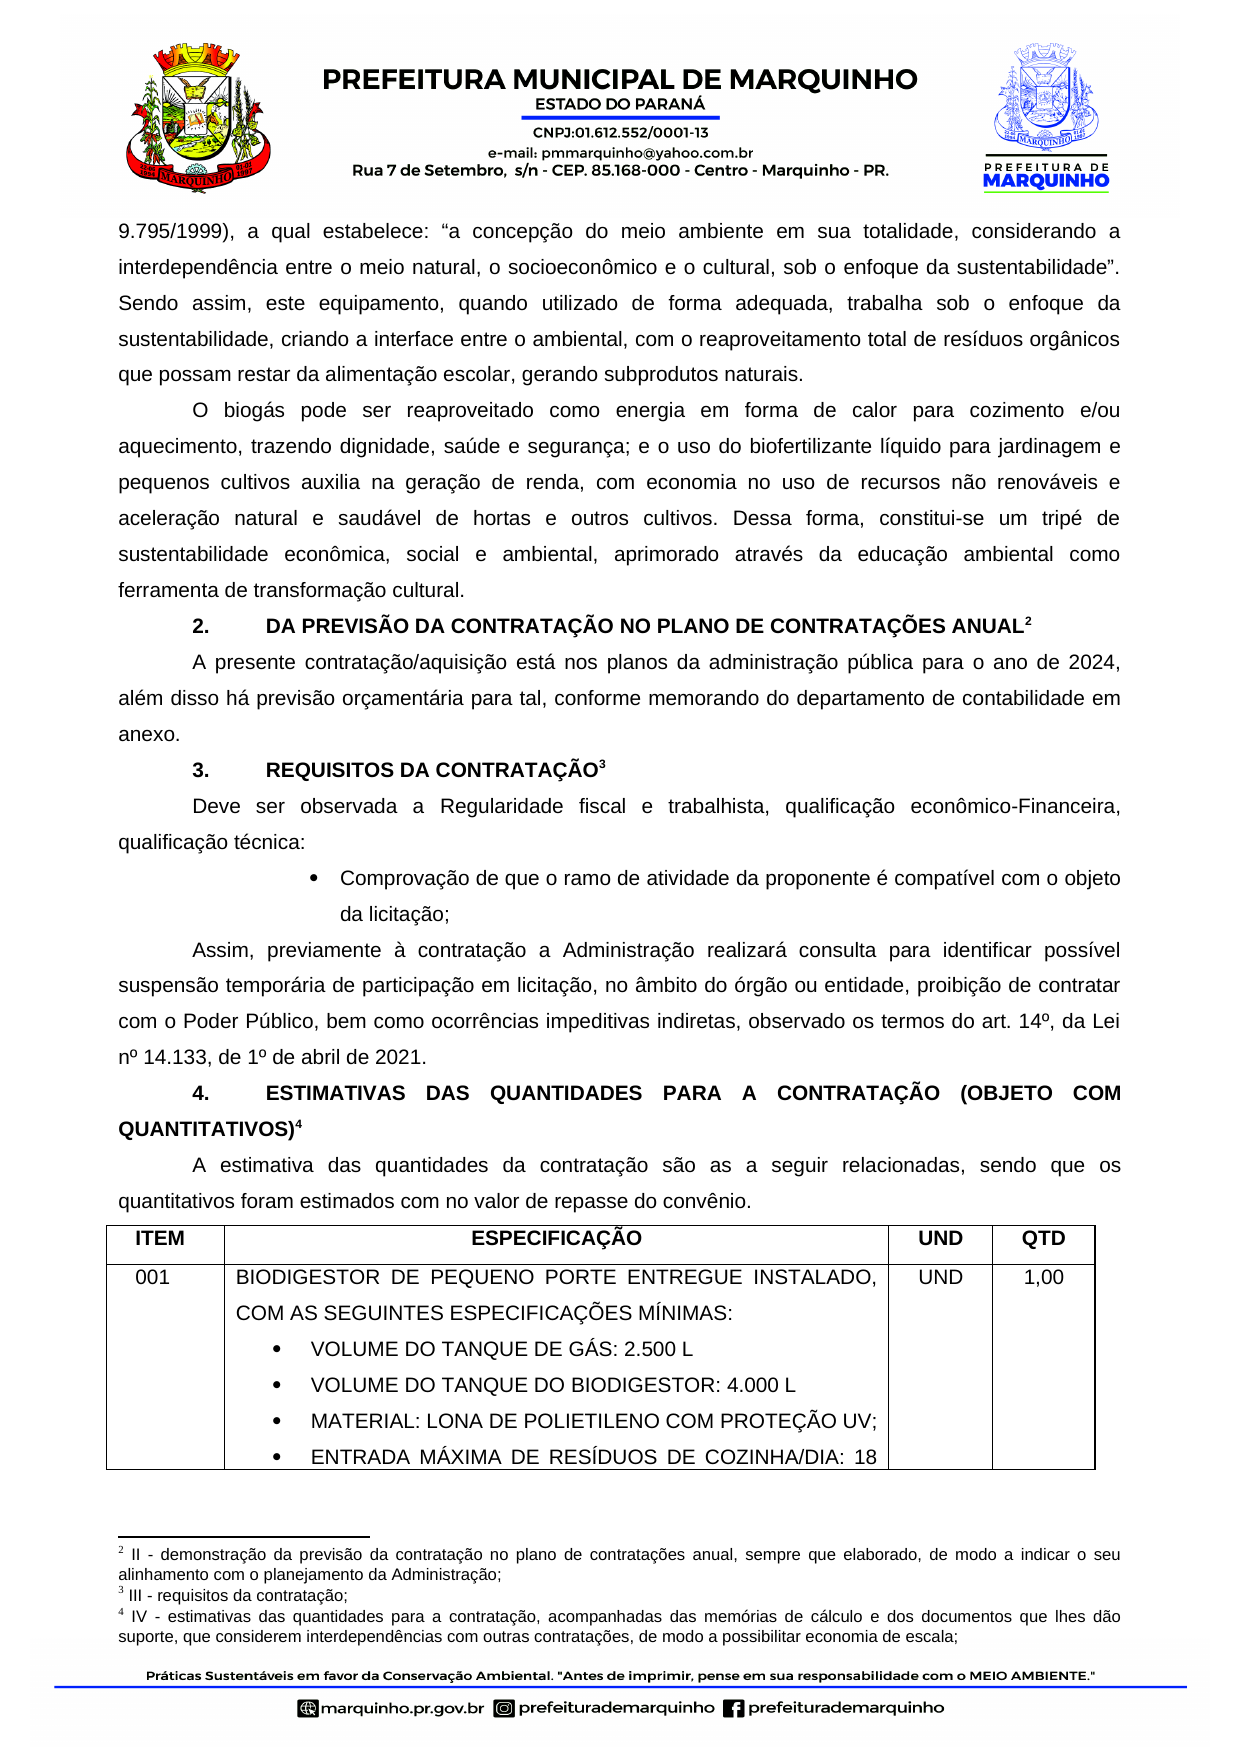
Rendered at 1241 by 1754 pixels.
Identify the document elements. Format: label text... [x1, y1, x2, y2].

picture [60, 14, 1181, 218]
text Deve ser observada a Regularidade fiscal e trabalhista, qualificação econômico-Financeira, qualificação técnica: [118, 793, 1122, 853]
text Assim, previamente à contratação a Administração realizará consulta para identificar possível suspensão temporária de participação em licitação, no âmbito do órgão ou entidade, proibição de contratar com o Poder Público, bem como ocorrências impeditivas indiretas, observado os termos do art. 14º, da Lei nº 14.133, de 1º de abril de 2021. [118, 937, 1122, 1069]
text ESTIMATIVAS DAS QUANTIDADES PARA A CONTRATAÇÃO (OBJETO COM QUANTITATIVOS) [118, 1081, 1122, 1141]
text A estimativa das quantidades da contratação são as a seguir relacionadas, sendo que os quantitativos foram estimados com no valor de repasse do convênio. [118, 1153, 1122, 1213]
table_cell UND [889, 1265, 992, 1469]
text A presente contratação/aquisição está nos planos da administração pública para o ano de 2024, além disso há previsão orçamentária para tal, conforme memorando do departamento de contabilidade em anexo. [118, 650, 1122, 746]
table_cell 1,00 [993, 1265, 1094, 1469]
text REQUISITOS DA CONTRATAÇÃO [118, 758, 1122, 782]
table_header UND [889, 1226, 992, 1264]
picture [30, 1638, 1210, 1747]
list Comprovação de que o ramo de atividade da proponente é compatível com o objeto da licitação; [310, 865, 1122, 925]
text O biogás pode ser reaproveitado como energia em forma de calor para cozimento e/ou aquecimento, trazendo dignidade, saúde e segurança; e o uso do biofertilizante líquido para jardinagem e pequenos cultivos auxilia na geração de renda, com economia no uso de recursos não renováveis e aceleração natural e saudável de hortas e outros cultivos. Dessa forma, constitui-se um tripé de sustentabilidade econômica, social e ambiental, aprimorado através da educação ambiental como ferramenta de transformação cultural. [118, 398, 1122, 602]
text DA PREVISÃO DA CONTRATAÇÃO NO PLANO DE CONTRATAÇÕES ANUAL [118, 614, 1122, 638]
table_header ESPECIFICAÇÃO [225, 1226, 888, 1264]
table_cell 001 [107, 1265, 224, 1469]
table_header item [107, 1226, 224, 1264]
table_header QTD [993, 1226, 1094, 1264]
